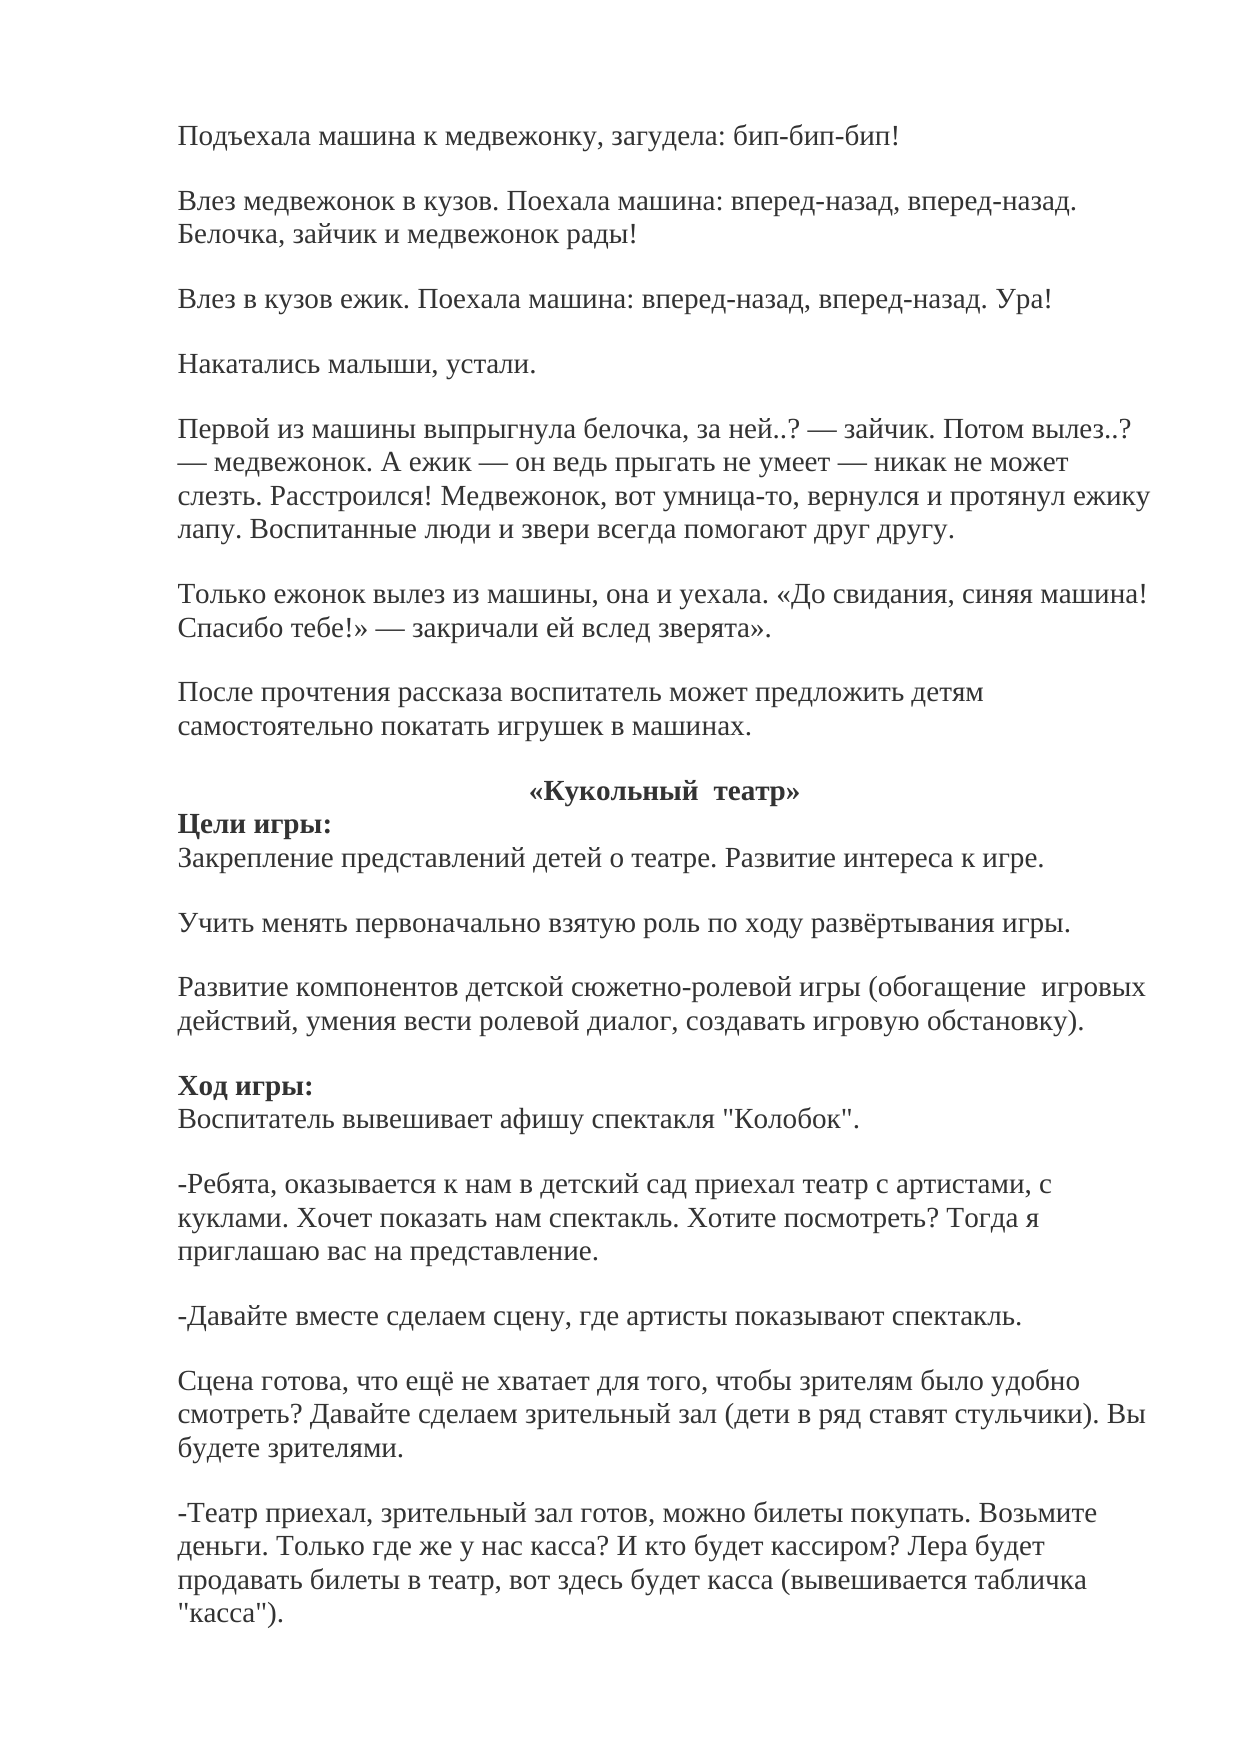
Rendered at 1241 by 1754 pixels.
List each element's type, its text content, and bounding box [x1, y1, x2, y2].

text Накатались малыши, устали. [177, 346, 1152, 379]
text Первой из машины выпрыгнула белочка, за ней..? — зайчик. Потом вылез..? — медвежонок. А ежик — он ведь прыгать не умеет — никак не может слезть. Расстроился! Медвежонок, вот умница-то, вернулся и протянул ежику лапу. Воспитанные люди и звери всегда помогают друг другу. [177, 411, 1152, 545]
text Подъехала машина к медвежонку, загудела: бип-бип-бип! [177, 118, 1152, 152]
text Ход игры: [177, 1068, 1152, 1101]
text После прочтения рассказа воспитатель может предложить детям самостоятельно покатать игрушек в машинах. [177, 674, 1152, 742]
text Влез медвежонок в кузов. Поехала машина: вперед-назад, вперед-назад. Белочка, зайчик и медвежонок рады! [177, 183, 1152, 250]
text -Давайте вместе сделаем сцену, где артисты показывают спектакль. [177, 1298, 1152, 1332]
text Только ежонок вылез из машины, она и уехала. «До свидания, синяя машина! Спасибо тебе!» — закричали ей вслед зверята». [177, 576, 1152, 643]
text Воспитатель вывешивает афишу спектакля "Колобок". [177, 1101, 1152, 1135]
text Влез в кузов ежик. Поехала машина: вперед-назад, вперед-назад. Ура! [177, 281, 1152, 315]
text -Театр приехал, зрительный зал готов, можно билеты покупать. Возьмите деньги. Только где же у нас касса? И кто будет кассиром? Лера будет продавать билеты в театр, вот здесь будет касса (вывешивается табличка "касса"). [177, 1495, 1152, 1629]
text «Кукольный театр» [177, 773, 1152, 806]
text Цели игры: [177, 806, 1152, 840]
text Развитие компонентов детской сюжетно-ролевой игры (обогащение игровых действий, умения вести ролевой диалог, создавать игровую обстановку). [177, 969, 1152, 1037]
text Сцена готова, что ещё не хватает для того, чтобы зрителям было удобно смотреть? Давайте сделаем зрительный зал (дети в ряд ставят стульчики). Вы будете зрителями. [177, 1363, 1152, 1463]
text Учить менять первоначально взятую роль по ходу развёртывания игры. [177, 905, 1152, 938]
text Закрепление представлений детей о театре. Развитие интереса к игре. [177, 840, 1152, 873]
text -Ребята, оказывается к нам в детский сад приехал театр с артистами, с куклами. Хочет показать нам спектакль. Хотите посмотреть? Тогда я приглашаю вас на представление. [177, 1166, 1152, 1267]
